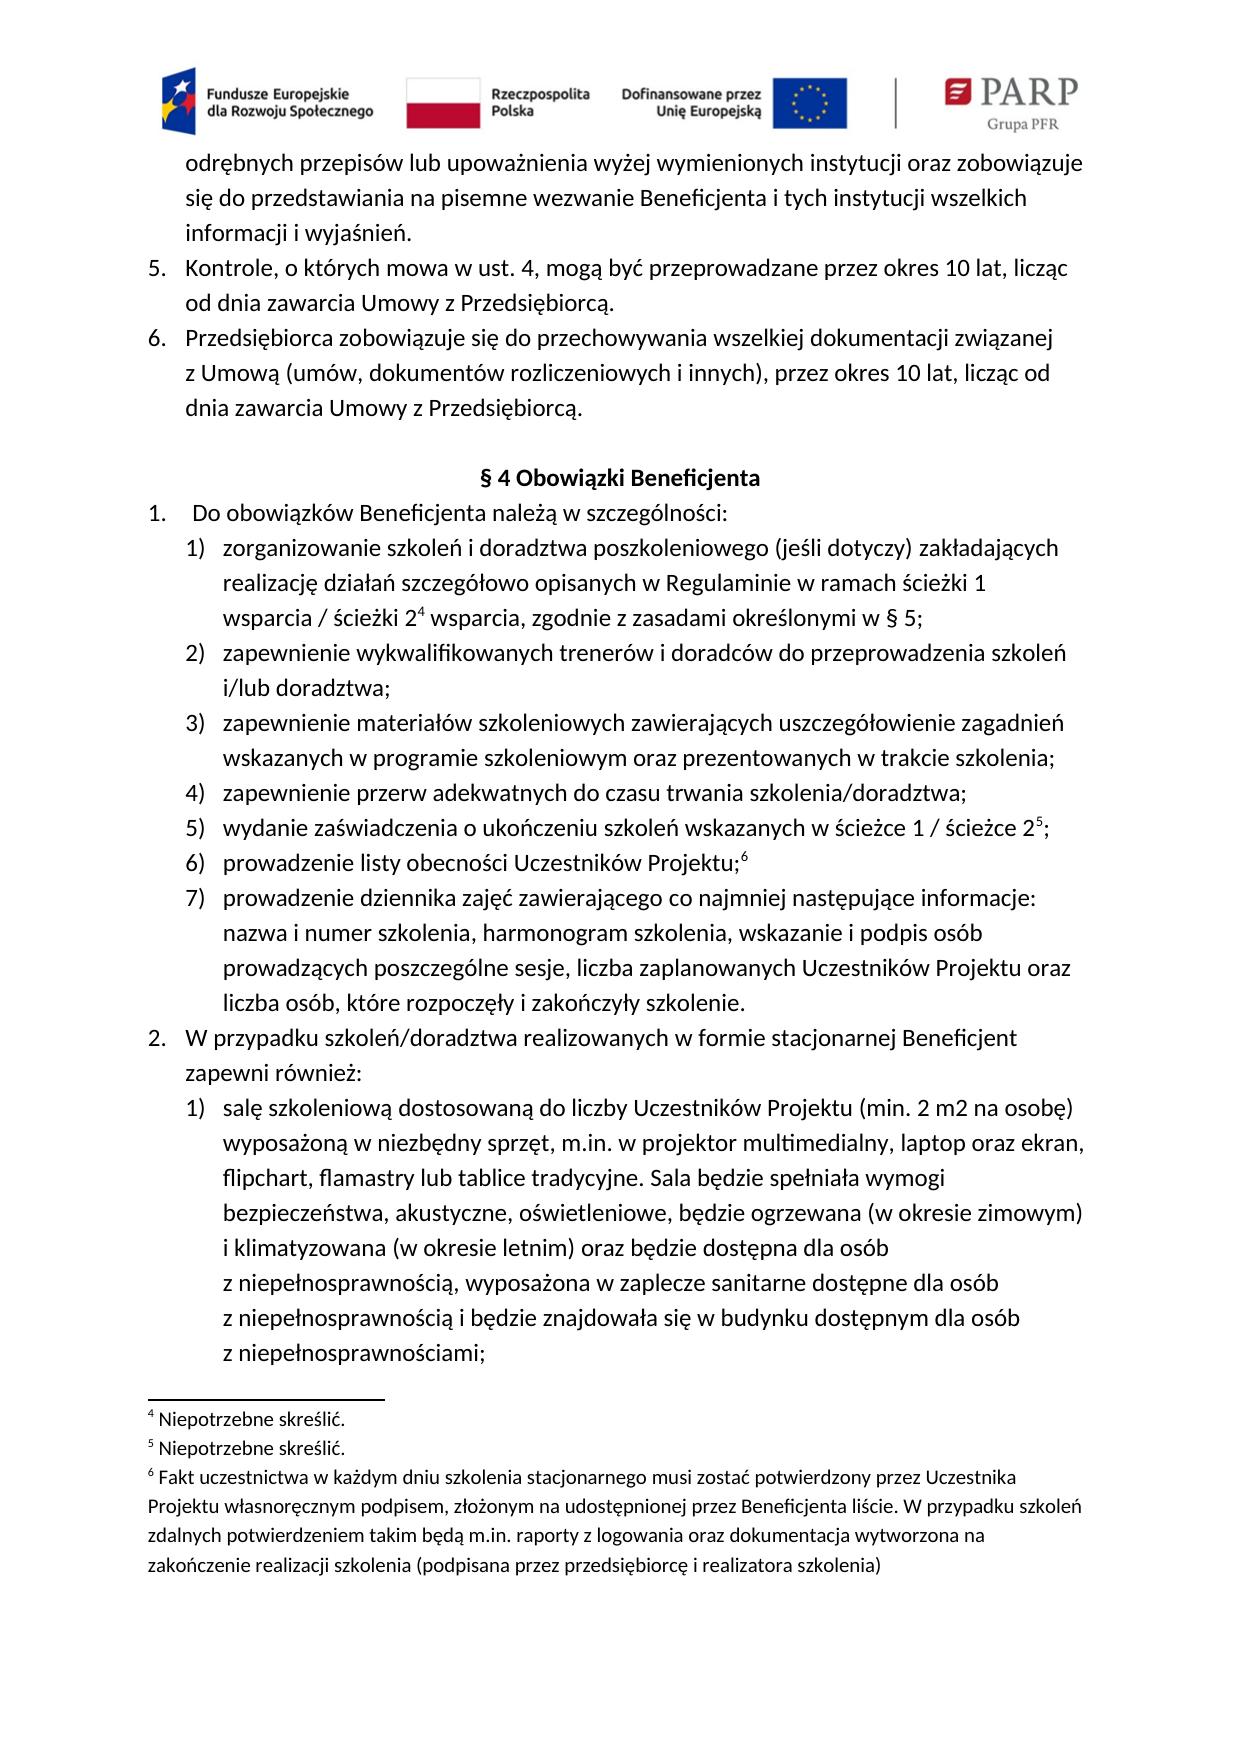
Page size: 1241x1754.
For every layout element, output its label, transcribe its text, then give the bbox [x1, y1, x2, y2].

list Do obowiązków Beneficjenta należą w szczególności: [148, 498, 1093, 528]
list zapewnienie wykwalifikowanych trenerów i doradców do przeprowadzenia szkoleń i/lub doradztwa; [185, 638, 1093, 703]
list W przypadku szkoleń/doradztwa realizowanych w formie stacjonarnej Beneficjent zapewni również: [148, 1023, 1093, 1088]
list prowadzenie dziennika zajęć zawierającego co najmniej następujące informacje: nazwa i numer szkolenia, harmonogram szkolenia, wskazanie i podpis osób prowadzących poszczególne sesje, liczba zaplanowanych Uczestników Projektu oraz liczba osób, które rozpoczęły i zakończyły szkolenie. [185, 883, 1093, 1018]
list Przedsiębiorca zobowiązuje się do przechowywania wszelkiej dokumentacji związanej z Umową (umów, dokumentów rozliczeniowych i innych), przez okres 10 lat, licząc od dnia zawarcia Umowy z Przedsiębiorcą. [148, 323, 1093, 423]
list zapewnienie materiałów szkoleniowych zawierających uszczegółowienie zagadnień wskazanych w programie szkoleniowym oraz prezentowanych w trakcie szkolenia; [185, 708, 1093, 773]
list zorganizowanie szkoleń i doradztwa poszkoleniowego (jeśli dotyczy) zakładających realizację działań szczegółowo opisanych w Regulaminie w ramach ścieżki 1 wsparcia / ścieżki 2 wsparcia, zgodnie z zasadami określonymi w § 5; [185, 533, 1093, 633]
text § 4 Obowiązki Beneficjenta [148, 463, 1093, 493]
text z niepełnosprawnościami; [223, 1338, 1093, 1368]
list zapewnienie przerw adekwatnych do czasu trwania szkolenia/doradztwa; [185, 778, 1093, 808]
picture [147, 59, 1093, 145]
list prowadzenie listy obecności Uczestników Projektu; [185, 848, 1093, 878]
list Kontrole, o których mowa w ust. 4, mogą być przeprowadzane przez okres 10 lat, licząc od dnia zawarcia Umowy z Przedsiębiorcą. [148, 253, 1093, 318]
list wydanie zaświadczenia o ukończeniu szkoleń wskazanych w ścieżce 1 / ścieżce 2; [185, 813, 1093, 843]
list salę szkoleniową dostosowaną do liczby Uczestników Projektu (min. 2 m2 na osobę) wyposażoną w niezbędny sprzęt, m.in. w projektor multimedialny, laptop oraz ekran, flipchart, flamastry lub tablice tradycyjne. Sala będzie spełniała wymogi bezpieczeństwa, akustyczne, oświetleniowe, będzie ogrzewana (w okresie zimowym) i klimatyzowana (w okresie letnim) oraz będzie dostępna dla osób z niepełnosprawnością, wyposażona w zaplecze sanitarne dostępne dla osób z niepełnosprawnością i będzie znajdowała się w budynku dostępnym dla osób [185, 1093, 1093, 1333]
